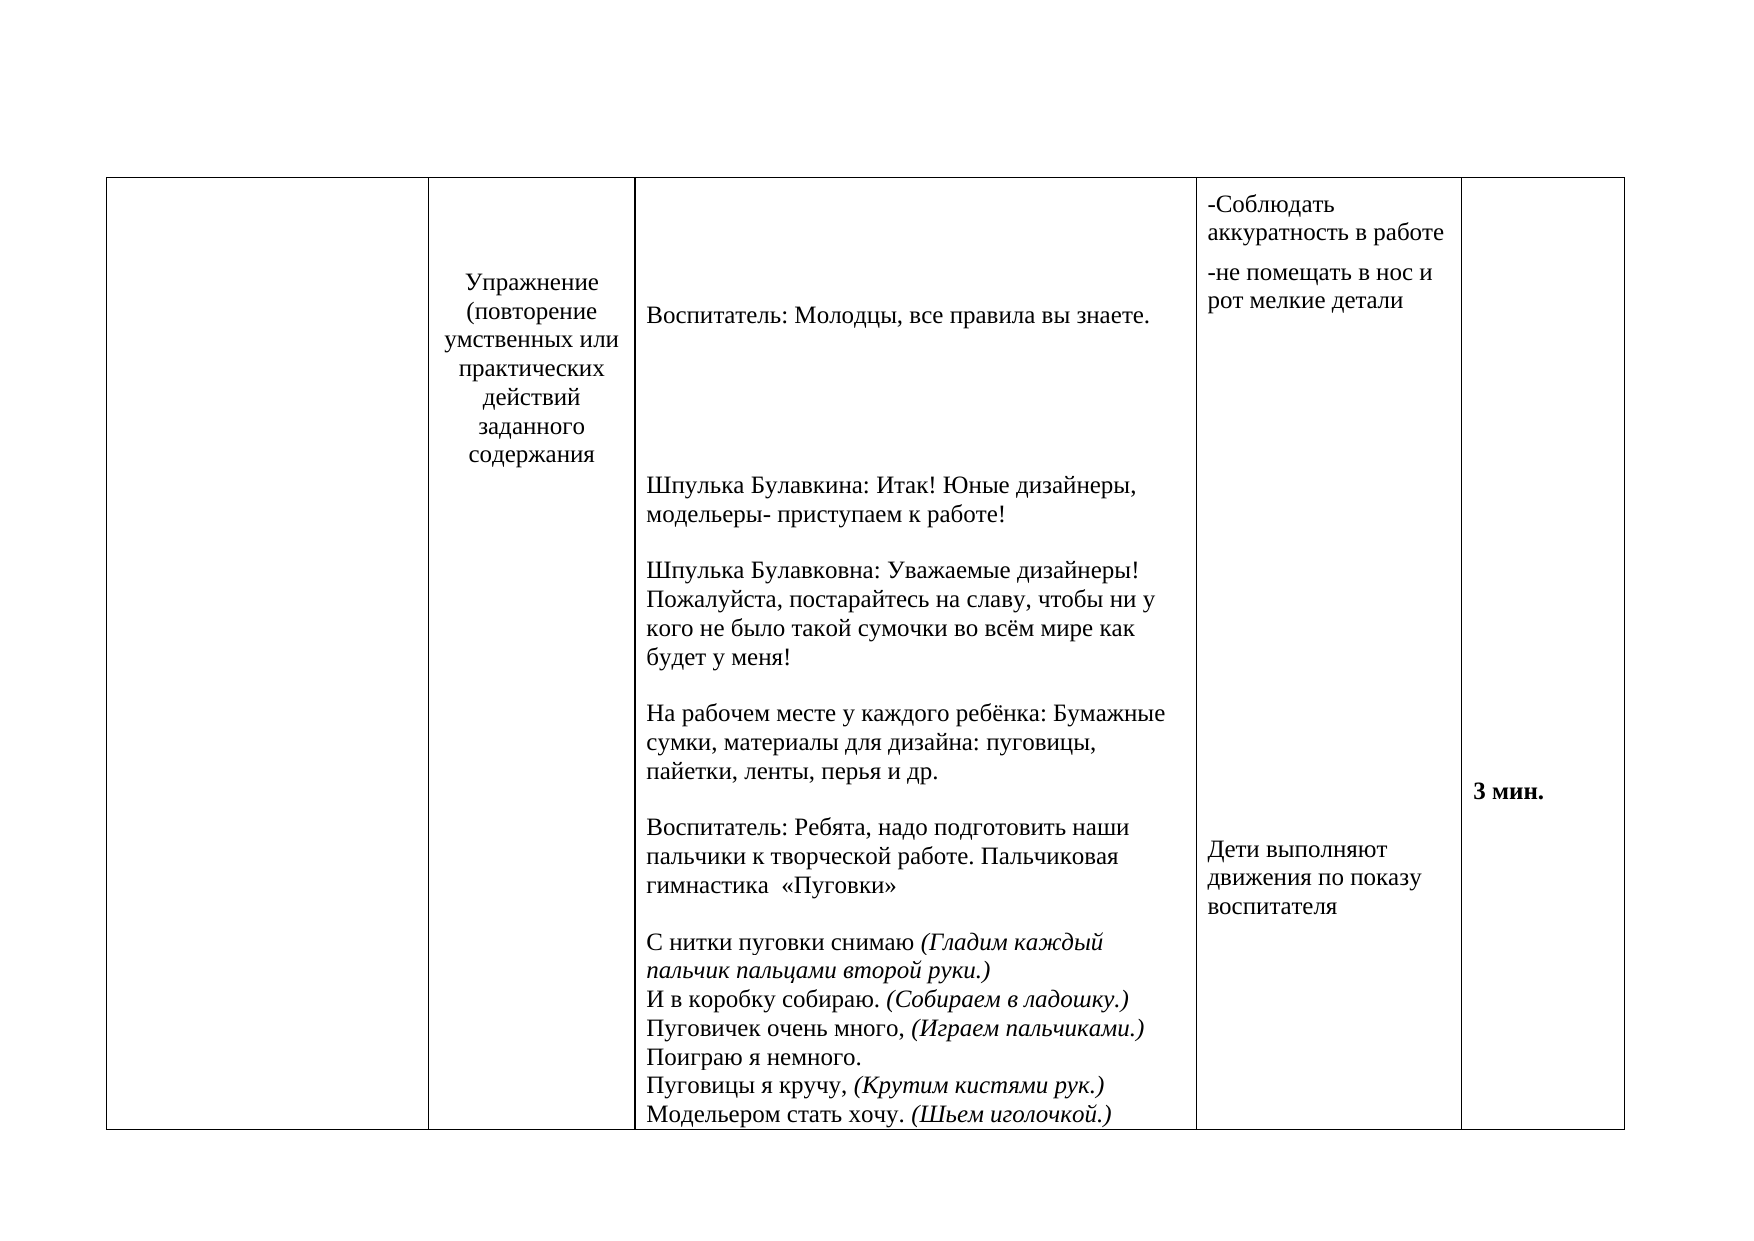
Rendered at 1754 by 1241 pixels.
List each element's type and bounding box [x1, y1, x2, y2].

table_cell [1462, 178, 1624, 1129]
table_cell [636, 178, 1196, 1129]
table_cell [107, 178, 428, 1129]
table_cell [1197, 178, 1461, 1129]
table_cell [429, 178, 634, 1129]
